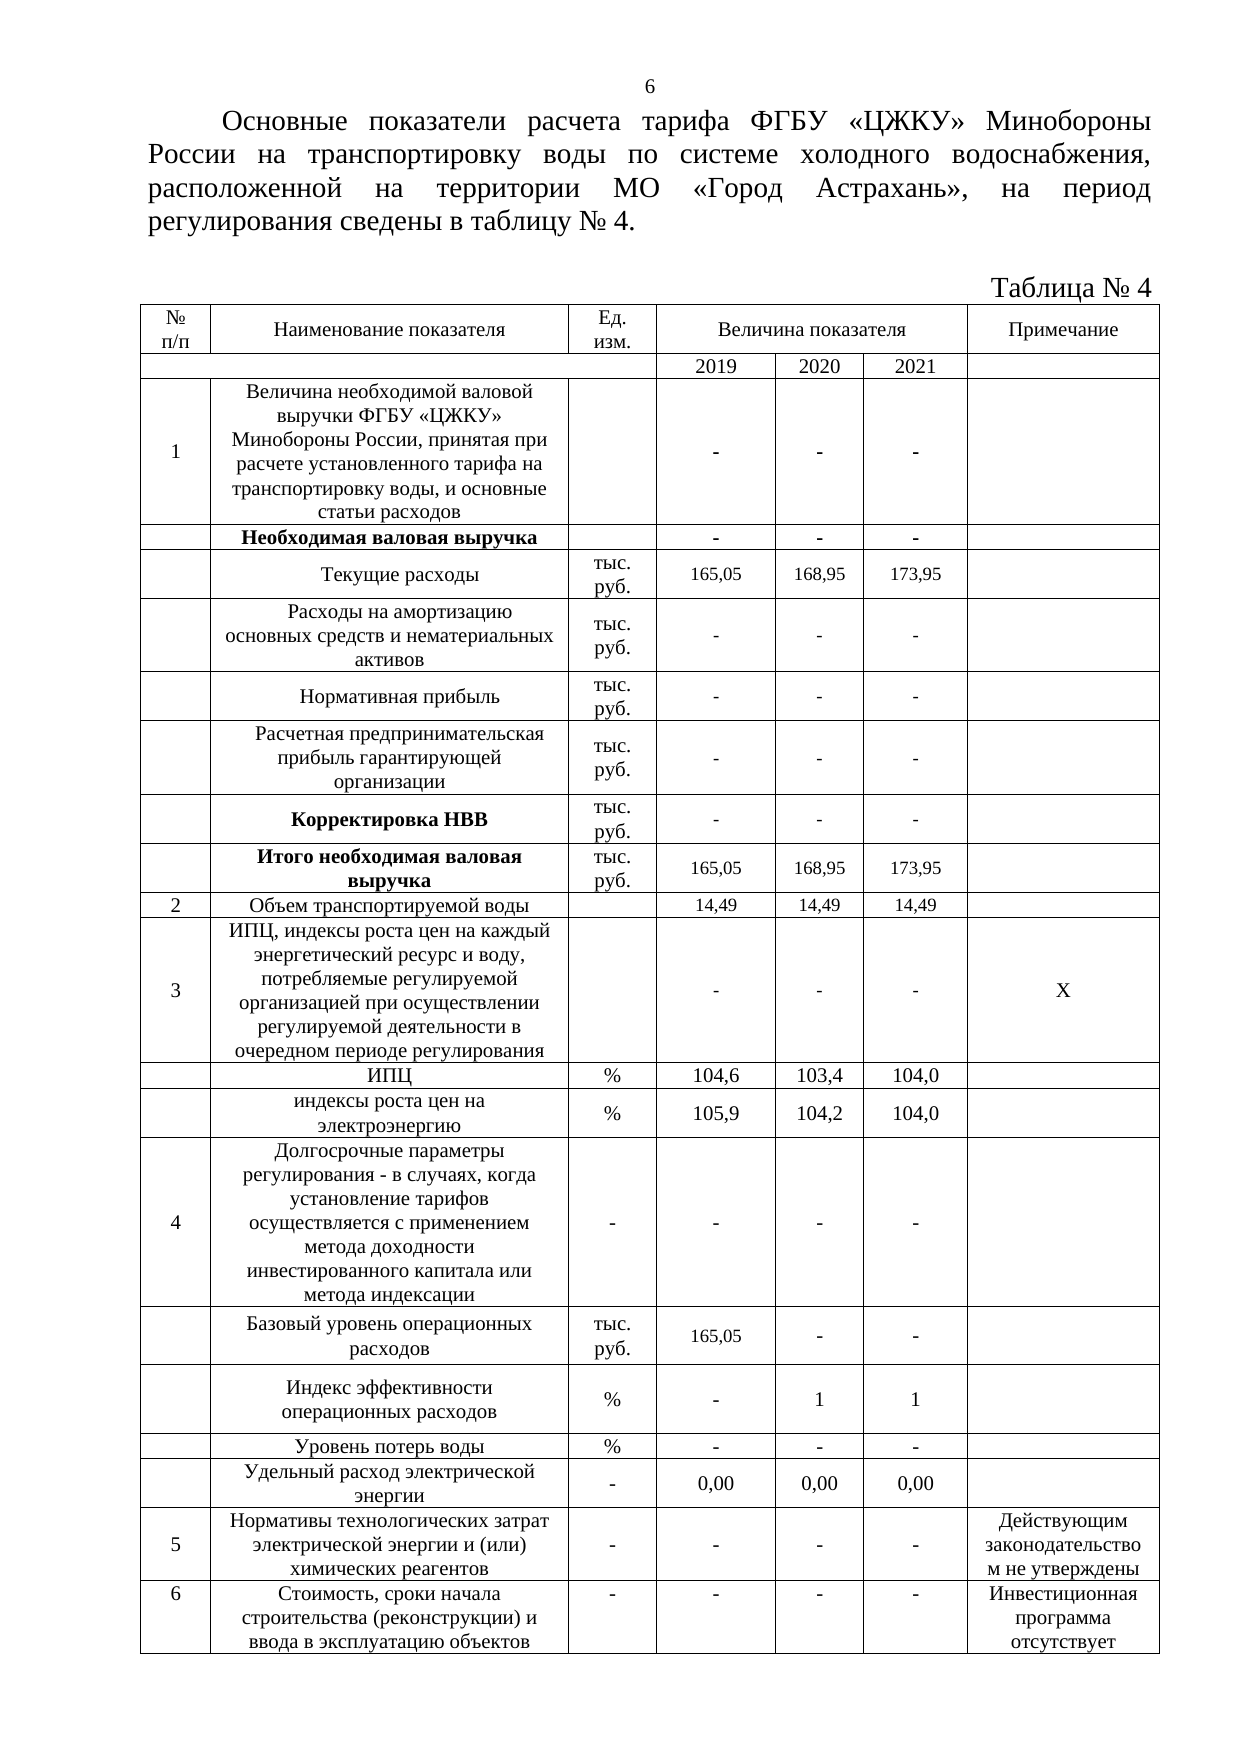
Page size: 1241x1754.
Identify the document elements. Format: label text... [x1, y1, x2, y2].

table_cell 165,05 [657, 1307, 775, 1364]
table_cell 14,49 [657, 893, 775, 917]
table_cell 1 [776, 1365, 863, 1433]
table_header Примечание [968, 305, 1159, 353]
table_cell - [864, 1581, 967, 1653]
table_cell - [657, 1138, 775, 1306]
table_cell - [657, 1581, 775, 1653]
table_cell Индекс эффективности операционных расходов [211, 1365, 568, 1433]
table_cell - [776, 721, 863, 793]
table_cell [968, 525, 1159, 549]
table_cell [968, 379, 1159, 523]
table_cell Базовый уровень операционных расходов [211, 1307, 568, 1364]
table_cell [968, 795, 1159, 843]
table_cell 14,49 [776, 893, 863, 917]
table_cell ИПЦ, индексы роста цен на каждый энергетический ресурс и воду, потребляемые регулируемой организацией при осуществлении регулируемой деятельности в очередном периоде регулирования [211, 918, 568, 1062]
table_cell - [776, 918, 863, 1062]
table_cell - [864, 721, 967, 793]
table_cell Нормативы технологических затрат электрической энергии и (или) химических реагентов [211, 1508, 568, 1580]
table_cell 104,2 [776, 1089, 863, 1137]
table_cell [141, 354, 656, 378]
table_cell % [569, 1063, 656, 1087]
table_cell [141, 844, 210, 892]
table_cell [141, 795, 210, 843]
table_cell [141, 721, 210, 793]
table_cell [141, 1434, 210, 1458]
table_cell - [776, 1508, 863, 1580]
table_cell - [776, 525, 863, 549]
table_cell - [864, 1508, 967, 1580]
table_cell [968, 550, 1159, 598]
table_cell 104,6 [657, 1063, 775, 1087]
table_cell [569, 525, 656, 549]
table_cell - [657, 1365, 775, 1433]
table_cell [968, 721, 1159, 793]
table_cell тыс. руб. [569, 550, 656, 598]
text Таблица № 4 [148, 270, 1152, 304]
table_cell 2021 [864, 354, 967, 378]
table_cell - [864, 1307, 967, 1364]
table_cell - [776, 1581, 863, 1653]
table_cell [968, 1089, 1159, 1137]
table_cell - [657, 379, 775, 523]
table_cell - [569, 1138, 656, 1306]
table_cell 5 [141, 1508, 210, 1580]
table_cell 1 [864, 1365, 967, 1433]
table_cell [141, 599, 210, 671]
table_cell - [776, 379, 863, 523]
table_cell [968, 672, 1159, 720]
table_cell [968, 1138, 1159, 1306]
table_cell - [657, 1508, 775, 1580]
table_cell - [776, 1307, 863, 1364]
table_header № п/п [141, 305, 210, 353]
table_cell - [864, 599, 967, 671]
table_cell - [569, 1508, 656, 1580]
table_cell [141, 1063, 210, 1087]
table_cell 0,00 [657, 1459, 775, 1507]
table_cell Расчетная предпринимательская прибыль гарантирующей организации [211, 721, 568, 793]
table_cell - [776, 1434, 863, 1458]
table_cell тыс. руб. [569, 599, 656, 671]
table_cell тыс. руб. [569, 795, 656, 843]
table_cell - [657, 795, 775, 843]
table_cell 103,4 [776, 1063, 863, 1087]
table_cell Х [968, 918, 1159, 1062]
table_cell Нормативная прибыль [211, 672, 568, 720]
table_cell [141, 1459, 210, 1507]
table_cell - [864, 672, 967, 720]
table_cell 2020 [776, 354, 863, 378]
table_cell Расходы на амортизацию основных средств и нематериальных активов [211, 599, 568, 671]
table_cell тыс. руб. [569, 1307, 656, 1364]
table_cell Итого необходимая валовая выручка [211, 844, 568, 892]
table_cell 173,95 [864, 844, 967, 892]
table_cell - [864, 918, 967, 1062]
table_cell 2019 [657, 354, 775, 378]
table_cell Уровень потерь воды [211, 1434, 568, 1458]
table_cell [141, 1365, 210, 1433]
table_cell [569, 918, 656, 1062]
table_cell [968, 1459, 1159, 1507]
table_cell [968, 844, 1159, 892]
table_cell % [569, 1089, 656, 1137]
table_cell - [864, 795, 967, 843]
table_cell 6 [141, 1581, 210, 1653]
table_cell тыс. руб. [569, 721, 656, 793]
table_cell - [657, 599, 775, 671]
table_cell - [657, 918, 775, 1062]
table_cell 104,0 [864, 1089, 967, 1137]
table_cell 1 [141, 379, 210, 523]
table_cell 4 [141, 1138, 210, 1306]
table_cell 0,00 [864, 1459, 967, 1507]
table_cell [211, 1581, 568, 1653]
table_cell Текущие расходы [211, 550, 568, 598]
table_cell [968, 893, 1159, 917]
table_cell [141, 1307, 210, 1364]
table_cell 173,95 [864, 550, 967, 598]
table_cell [141, 1089, 210, 1137]
table_cell - [864, 1138, 967, 1306]
table_cell [141, 525, 210, 549]
table_cell 3 [141, 918, 210, 1062]
table_cell Корректировка НВВ [211, 795, 568, 843]
table_cell - [776, 599, 863, 671]
table_cell - [864, 525, 967, 549]
table_cell 168,95 [776, 550, 863, 598]
table_cell 0,00 [776, 1459, 863, 1507]
table_cell 2 [141, 893, 210, 917]
table_cell [968, 1307, 1159, 1364]
table_cell 165,05 [657, 844, 775, 892]
table_cell % [569, 1434, 656, 1458]
table_cell [569, 379, 656, 523]
table_cell тыс. руб. [569, 844, 656, 892]
table_cell 14,49 [864, 893, 967, 917]
table_cell - [657, 672, 775, 720]
table_cell - [657, 1434, 775, 1458]
table_cell [968, 599, 1159, 671]
table_cell Инвестиционная программа отсутствует [968, 1581, 1159, 1653]
table_header Величина показателя [657, 305, 967, 353]
table_cell [141, 550, 210, 598]
table_cell [569, 893, 656, 917]
table_cell Величина необходимой валовой выручки ФГБУ «ЦЖКУ» Минобороны России, принятая при расчете установленного тарифа на транспортировку воды, и основные статьи расходов [211, 379, 568, 523]
table_cell - [657, 525, 775, 549]
table_cell - [864, 379, 967, 523]
table_cell % [569, 1365, 656, 1433]
table_cell Удельный расход электрической энергии [211, 1459, 568, 1507]
table_cell Действующим законодательством не утверждены [968, 1508, 1159, 1580]
table_cell [141, 672, 210, 720]
table_cell - [776, 795, 863, 843]
table_cell [968, 1365, 1159, 1433]
table_header Наименование показателя [211, 305, 568, 353]
table_header Ед. изм. [569, 305, 656, 353]
table_cell - [776, 672, 863, 720]
text Основные показатели расчета тарифа ФГБУ «ЦЖКУ» Минобороны России на транспортировку воды по системе холодного водоснабжения, расположенной на территории МО «Город Астрахань», на период регулирования сведены в таблицу № 4. [148, 103, 1152, 237]
table_cell - [776, 1138, 863, 1306]
table_cell ИПЦ [211, 1063, 568, 1087]
table_cell - [657, 721, 775, 793]
table_cell - [864, 1434, 967, 1458]
table_cell 165,05 [657, 550, 775, 598]
table_cell [968, 1434, 1159, 1458]
table_cell Объем транспортируемой воды [211, 893, 568, 917]
table_cell Долгосрочные параметры регулирования - в случаях, когда установление тарифов осуществляется с применением метода доходности инвестированного капитала или метода индексации [211, 1138, 568, 1306]
table_cell - [569, 1459, 656, 1507]
table_cell Необходимая валовая выручка [211, 525, 568, 549]
table_cell индексы роста цен на электроэнергию [211, 1089, 568, 1137]
table_cell тыс. руб. [569, 672, 656, 720]
table_cell 105,9 [657, 1089, 775, 1137]
table_cell - [569, 1581, 656, 1653]
table_cell 168,95 [776, 844, 863, 892]
table_cell [968, 1063, 1159, 1087]
table_cell [968, 354, 1159, 378]
